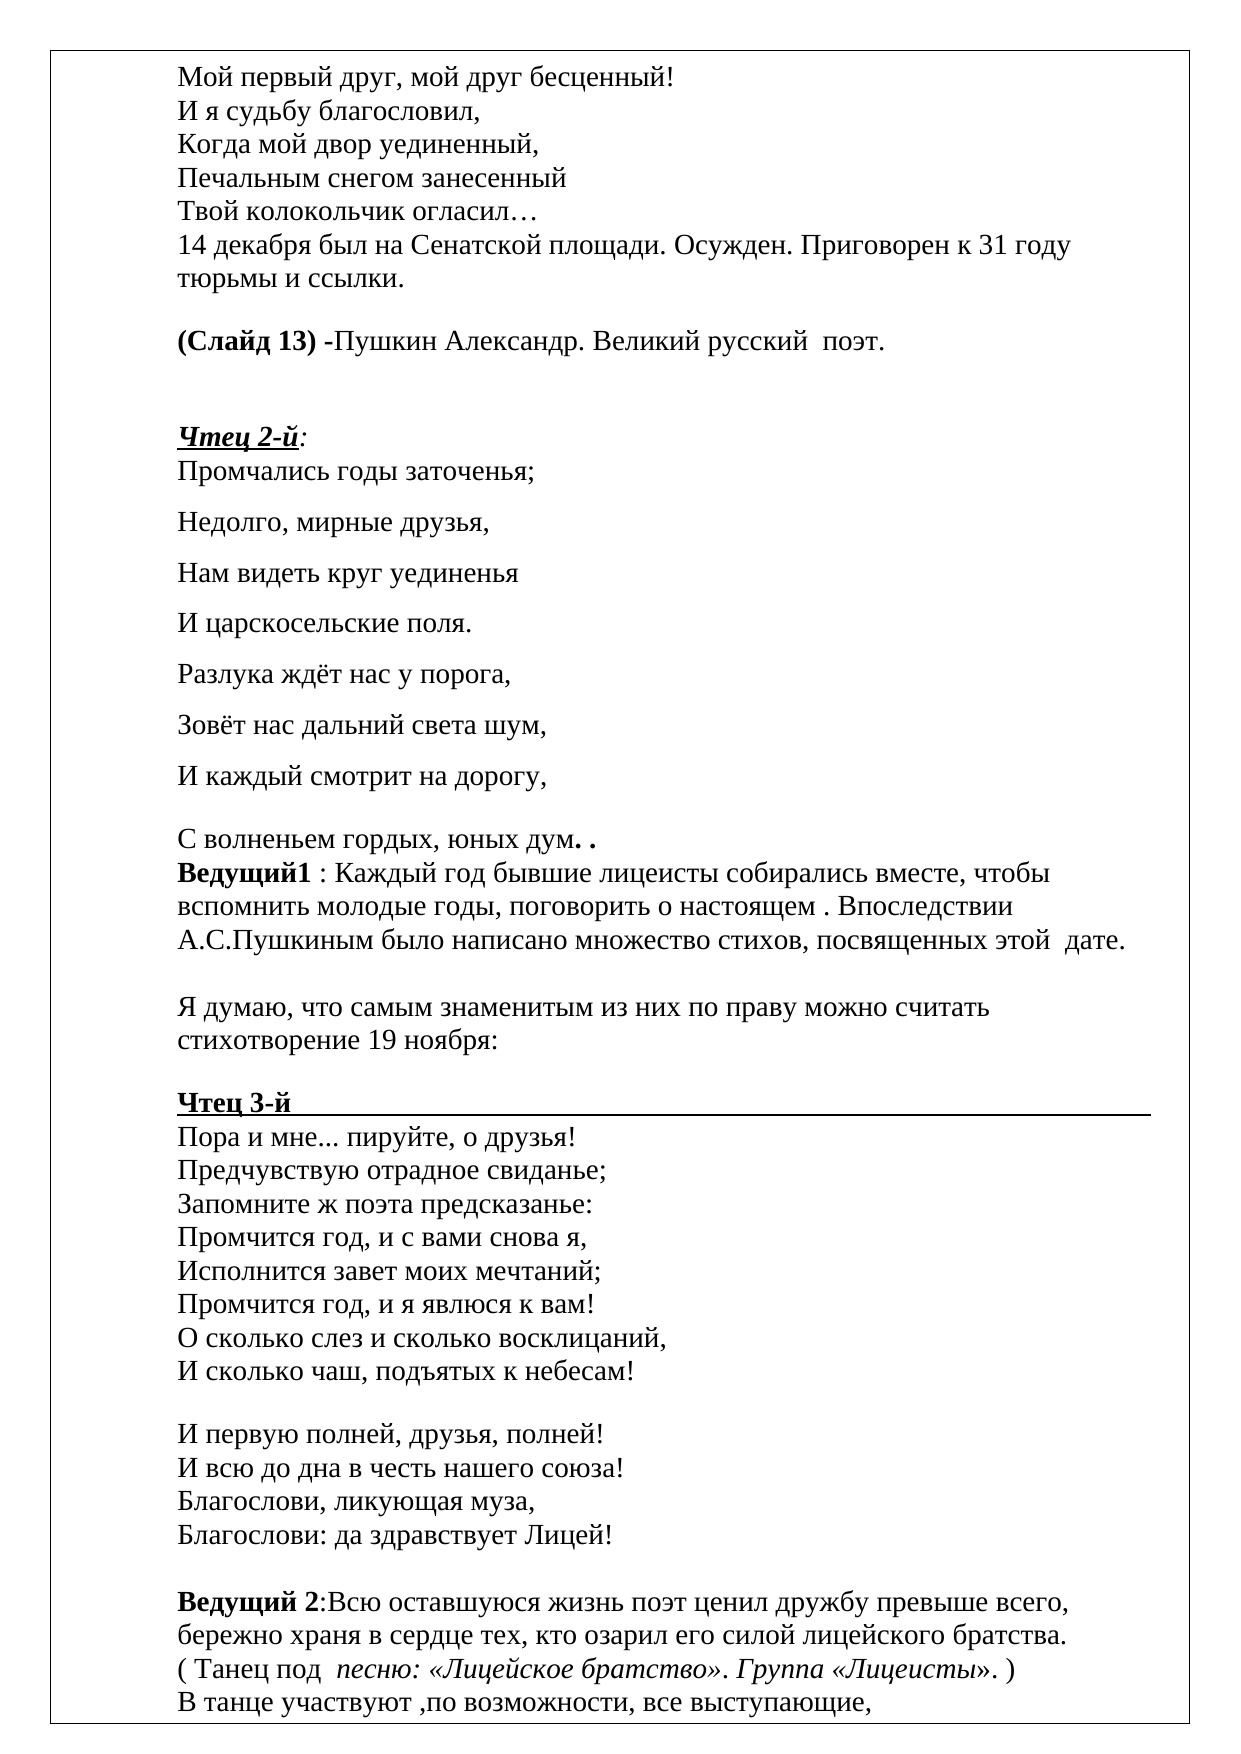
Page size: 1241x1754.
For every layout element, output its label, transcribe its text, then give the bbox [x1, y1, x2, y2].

text Чтец 3-й Пора и мне... пируйте, о друзья! Предчувствую отрадное свиданье; Запомните ж поэта предсказанье: Промчится год, и с вами снова я, Исполнится завет моих мечтаний; Промчится год, и я явлюся к вам! О сколько слез и сколько восклицаний, И сколько чаш, подъятых к небесам! [177, 1085, 1152, 1387]
text С волненьем гордых, юных дум. . Ведущий1 : Каждый год бывшие лицеисты собирались вместе, чтобы вспомнить молодые годы, поговорить о настоящем . Впоследствии А.С.Пушкиным было написано множество стихов, посвященных этой дате. Я думаю, что самым знаменитым из них по праву можно считать стихотворение 19 ноября: [177, 821, 1152, 1056]
text Чтец 2-й: Промчались годы заточенья; [177, 419, 1152, 486]
text (Слайд 13) -Пушкин Александр. Великий русский поэт. [177, 323, 1152, 390]
text Зовёт нас дальний света шум, [177, 707, 1152, 741]
text И царскосельские поля. [177, 606, 1152, 639]
text Разлука ждёт нас у порога, [177, 657, 1152, 690]
text Недолго, мирные друзья, [177, 504, 1152, 537]
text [177, 59, 1152, 294]
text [177, 1416, 1152, 1718]
text И каждый смотрит на дорогу, [177, 758, 1152, 792]
text Нам видеть круг уединенья [177, 555, 1152, 588]
